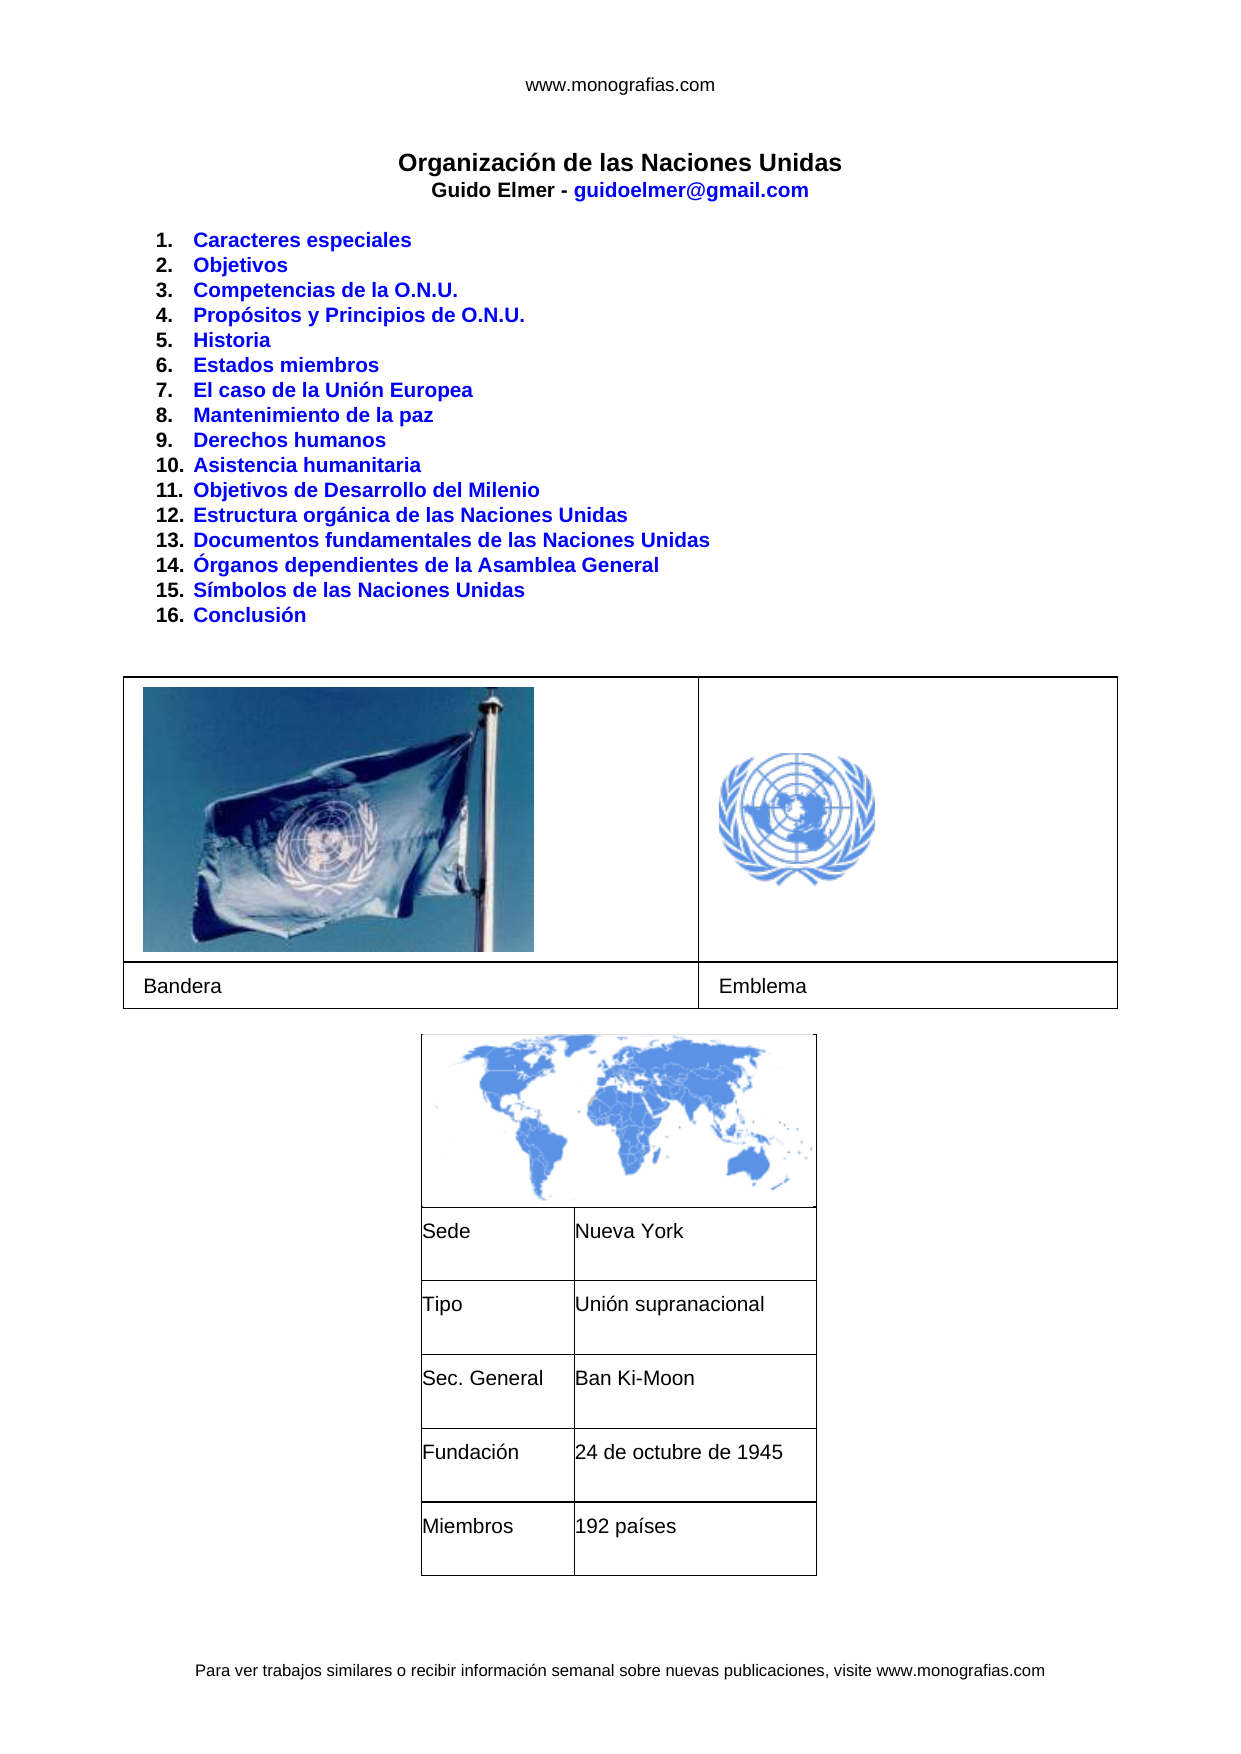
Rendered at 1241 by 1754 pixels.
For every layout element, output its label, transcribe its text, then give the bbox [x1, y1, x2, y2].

table_cell Nueva York [575, 1208, 816, 1280]
table_cell Bandera [124, 963, 698, 1007]
table_cell 192 países [575, 1503, 816, 1575]
table_cell Miembros [422, 1503, 574, 1575]
table_cell Tipo [422, 1281, 574, 1354]
list Competencias de la O.N.U. [156, 276, 1122, 301]
text Guido Elmer - guidoelmer@gmail.com [118, 176, 1122, 201]
table_cell Emblema [699, 963, 1117, 1007]
list Propósitos y Principios de O.N.U. [156, 301, 1122, 326]
list Documentos fundamentales de las Naciones Unidas [156, 526, 1122, 551]
table_header [699, 678, 1117, 961]
text Organización de las Naciones Unidas [118, 148, 1122, 176]
list Órganos dependientes de la Asamblea General [156, 551, 1122, 576]
table_cell Sede [422, 1208, 574, 1280]
table_cell 24 de octubre de 1945 [575, 1429, 816, 1501]
list Objetivos de Desarrollo del Milenio [156, 476, 1122, 501]
list Caracteres especiales [156, 226, 1122, 251]
picture [422, 1034, 813, 1207]
table_cell Ban Ki-Moon [575, 1355, 816, 1428]
table_cell Sec. General [422, 1355, 574, 1428]
list El caso de la Unión Europea [156, 376, 1122, 401]
list Mantenimiento de la paz [156, 401, 1122, 426]
picture [718, 753, 876, 886]
table_cell Unión supranacional [575, 1281, 816, 1354]
list Conclusión [156, 601, 1122, 626]
list Asistencia humanitaria [156, 451, 1122, 476]
list Historia [156, 326, 1122, 351]
table_header [124, 678, 698, 961]
picture [143, 687, 534, 952]
table_cell Fundación [422, 1429, 574, 1501]
list Símbolos de las Naciones Unidas [156, 576, 1122, 601]
list Estructura orgánica de las Naciones Unidas [156, 501, 1122, 526]
list Derechos humanos [156, 426, 1122, 451]
list Objetivos [156, 251, 1122, 276]
list Estados miembros [156, 351, 1122, 376]
